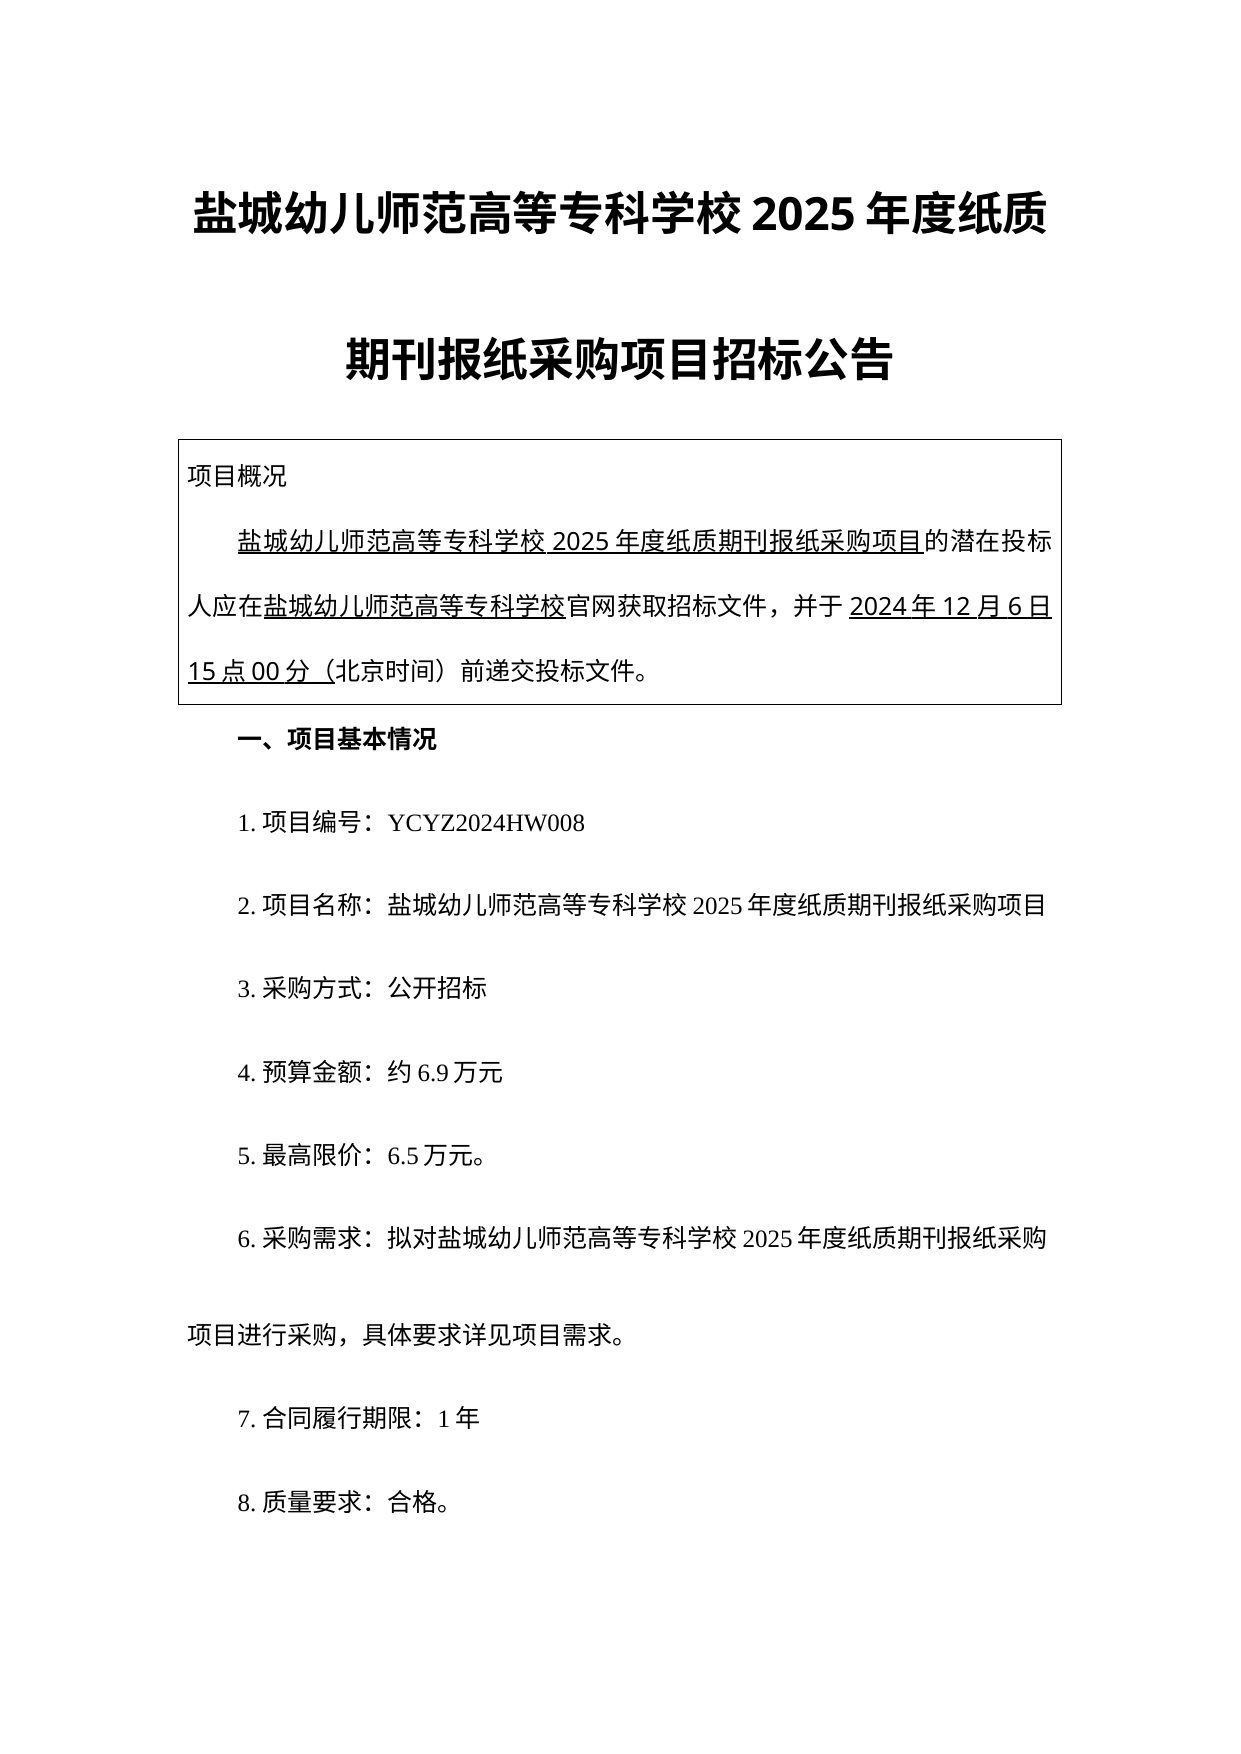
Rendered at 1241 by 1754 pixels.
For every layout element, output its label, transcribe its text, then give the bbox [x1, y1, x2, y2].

text 4. 预算金额：约6.9万元 [187, 1038, 1053, 1103]
text 8. 质量要求：合格。 [187, 1468, 1053, 1533]
text 7. 合同履行期限：1年 [187, 1384, 1053, 1449]
text 2. 项目名称：盐城幼儿师范高等专科学校2025年度纸质期刊报纸采购项目 [187, 871, 1053, 936]
subtitle 盐城幼儿师范高等专科学校2025年度纸质期刊报纸采购项目招标公告 [187, 162, 1053, 406]
text 项目概况 [179, 440, 1061, 504]
text 1. 项目编号：YCYZ2024HW008 [187, 788, 1053, 853]
text 3. 采购方式：公开招标 [187, 954, 1053, 1019]
text 6. 采购需求：拟对盐城幼儿师范高等专科学校2025年度纸质期刊报纸采购项目进行采购，具体要求详见项目需求。 [187, 1204, 1053, 1366]
text 一、项目基本情况 [187, 705, 1053, 770]
text 盐城幼儿师范高等专科学校2025年度纸质期刊报纸采购项目的潜在投标人应在盐城幼儿师范高等专科学校官网获取招标文件，并于2024年12 月6日15点00分（北京时间）前递交投标文件。 [179, 504, 1061, 704]
text 5. 最高限价：6.5万元。 [187, 1121, 1053, 1186]
